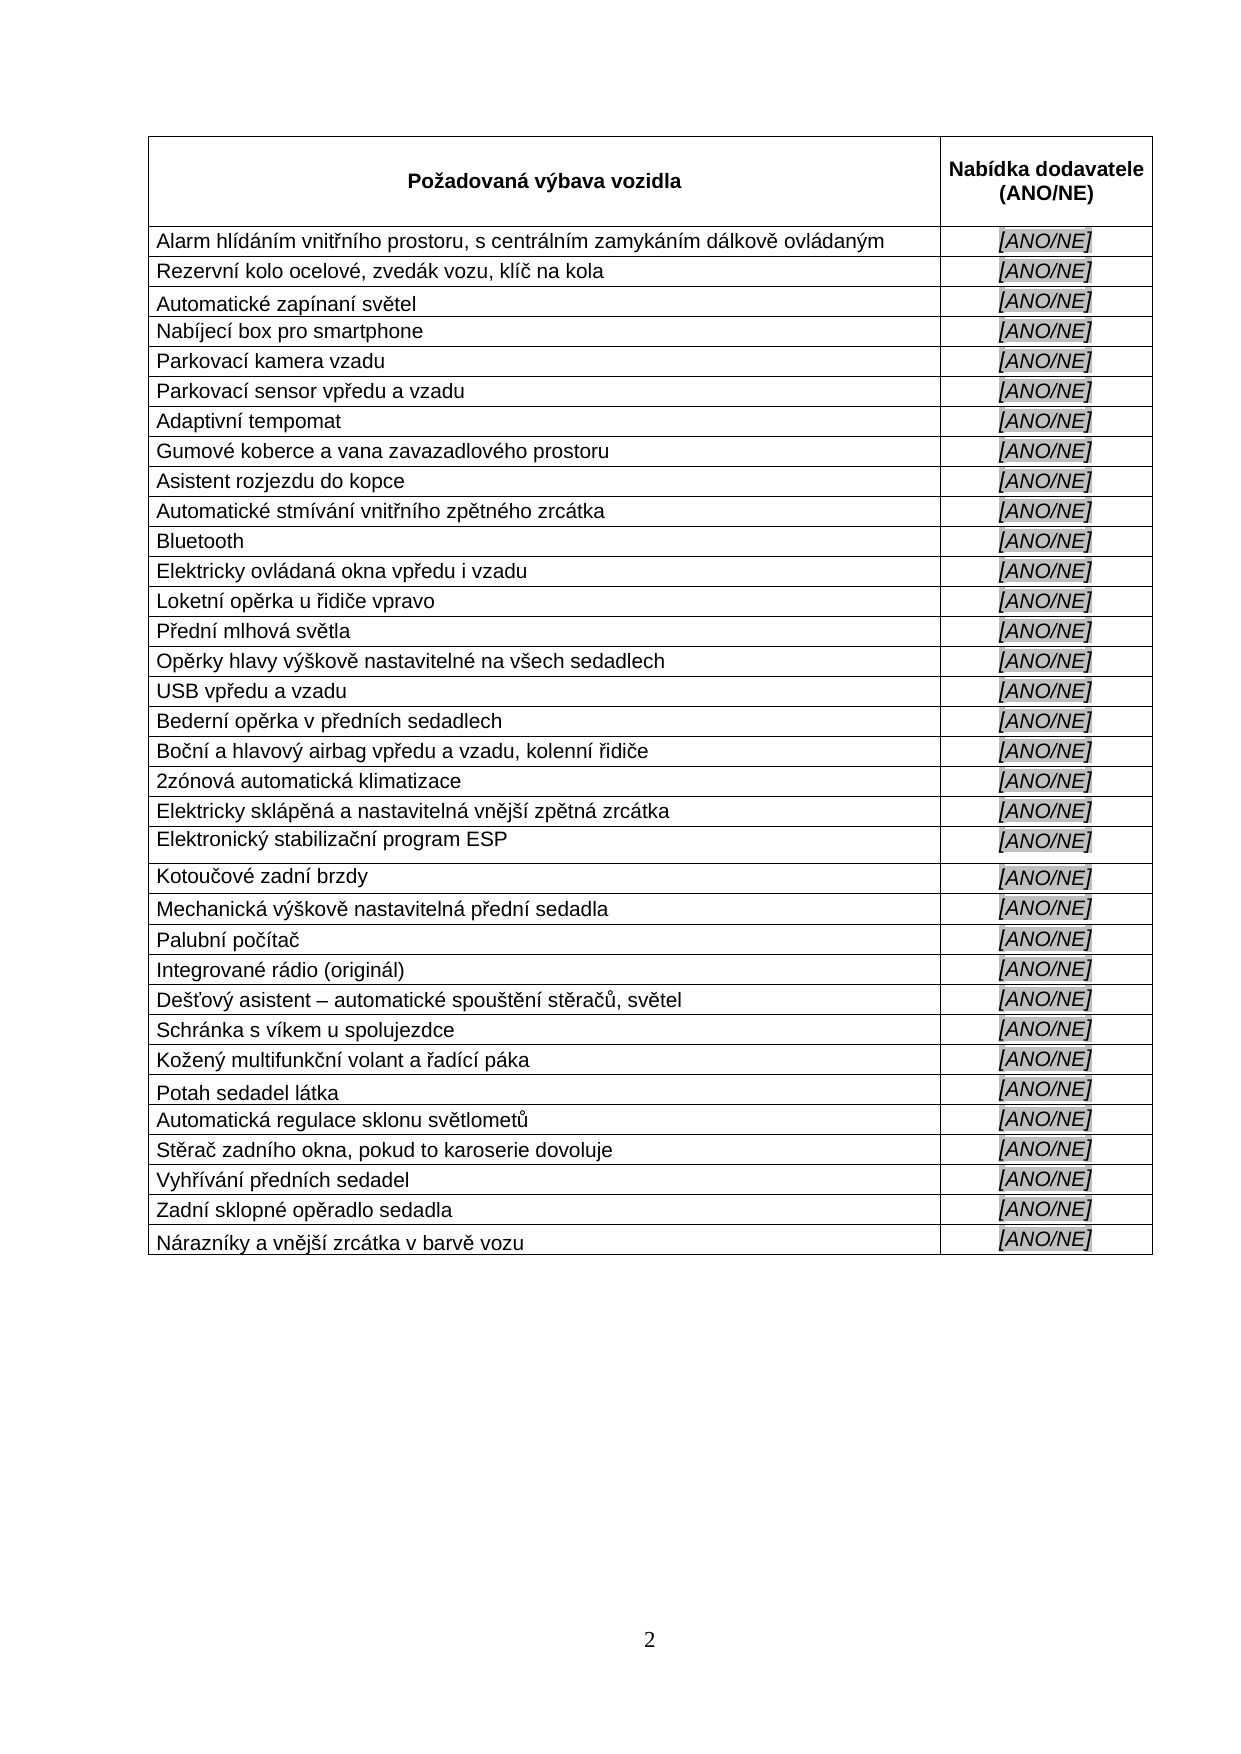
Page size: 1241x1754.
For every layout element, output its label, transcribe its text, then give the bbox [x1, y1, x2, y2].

table_cell [ANO/NE] [941, 377, 1152, 406]
table_cell Automatické zapínaní světel [149, 287, 940, 316]
table_cell Rezervní kolo ocelové, zvedák vozu, klíč na kola [149, 257, 940, 286]
table_cell [ANO/NE] [941, 1195, 1152, 1224]
table_cell Potah sedadel látka [149, 1075, 940, 1104]
table_cell [ANO/NE] [941, 407, 1152, 436]
table_cell Loketní opěrka u řidiče vpravo [149, 587, 940, 616]
table_cell [ANO/NE] [941, 617, 1152, 646]
table_cell Zadní sklopné opěradlo sedadla [149, 1195, 940, 1224]
table_cell Elektronický stabilizační program ESP [149, 827, 940, 863]
table_cell Mechanická výškově nastavitelná přední sedadla [149, 894, 940, 924]
table_cell Stěrač zadního okna, pokud to karoserie dovoluje [149, 1135, 940, 1164]
table_cell Požadovaná výbava vozidla [149, 137, 940, 226]
table_cell Bluetooth [149, 527, 940, 556]
table_cell [ANO/NE] [941, 827, 1152, 863]
table_cell [ANO/NE] [941, 257, 1152, 286]
table_cell [ANO/NE] [941, 707, 1152, 736]
table_cell [ANO/NE] [941, 557, 1152, 586]
table_cell [ANO/NE] [941, 677, 1152, 706]
table_cell Nárazníky a vnější zrcátka v barvě vozu [149, 1225, 940, 1254]
table_cell [ANO/NE] [941, 864, 1152, 893]
table_cell [ANO/NE] [941, 1015, 1152, 1044]
table_cell Kotoučové zadní brzdy [149, 864, 940, 893]
table_cell Parkovací kamera vzadu [149, 347, 940, 376]
table_cell [ANO/NE] [941, 985, 1152, 1014]
table_cell Dešťový asistent – automatické spouštění stěračů, světel [149, 985, 940, 1014]
table_cell [ANO/NE] [941, 1135, 1152, 1164]
table_cell Automatické stmívání vnitřního zpětného zrcátka [149, 497, 940, 526]
table_cell [ANO/NE] [941, 797, 1152, 826]
table_cell Asistent rozjezdu do kopce [149, 467, 940, 496]
table_cell Alarm hlídáním vnitřního prostoru, s centrálním zamykáním dálkově ovládaným [149, 227, 940, 256]
table_cell [ANO/NE] [941, 647, 1152, 676]
table_cell USB vpředu a vzadu [149, 677, 940, 706]
table_cell [ANO/NE] [941, 587, 1152, 616]
table_cell [ANO/NE] [941, 925, 1152, 954]
table_cell [ANO/NE] [941, 527, 1152, 556]
table_cell [ANO/NE] [941, 347, 1152, 376]
table_cell Automatická regulace sklonu světlometů [149, 1105, 940, 1134]
table_cell Adaptivní tempomat [149, 407, 940, 436]
table_cell Boční a hlavový airbag vpředu a vzadu, kolenní řidiče [149, 737, 940, 766]
table_cell [ANO/NE] [941, 1105, 1152, 1134]
table_cell Gumové koberce a vana zavazadlového prostoru [149, 437, 940, 466]
table_cell Opěrky hlavy výškově nastavitelné na všech sedadlech [149, 647, 940, 676]
table_cell [ANO/NE] [941, 287, 1152, 316]
table_cell Nabídka dodavatele (ANO/NE) [941, 137, 1152, 226]
table_cell 2zónová automatická klimatizace [149, 767, 940, 796]
table_cell [ANO/NE] [941, 467, 1152, 496]
table_cell Kožený multifunkční volant a řadící páka [149, 1045, 940, 1074]
table_cell [ANO/NE] [941, 1165, 1152, 1194]
table_cell Integrované rádio (originál) [149, 955, 940, 984]
table_cell Přední mlhová světla [149, 617, 940, 646]
table_cell [ANO/NE] [941, 317, 1152, 346]
table_cell Palubní počítač [149, 925, 940, 954]
table_cell [ANO/NE] [941, 1045, 1152, 1074]
table_cell [ANO/NE] [941, 227, 1152, 256]
table_cell [ANO/NE] [941, 437, 1152, 466]
table_cell Schránka s víkem u spolujezdce [149, 1015, 940, 1044]
table_cell Elektricky ovládaná okna vpředu i vzadu [149, 557, 940, 586]
table_cell Nabíjecí box pro smartphone [149, 317, 940, 346]
table_cell [ANO/NE] [941, 1225, 1152, 1254]
table_cell [ANO/NE] [941, 1075, 1152, 1104]
table_cell [ANO/NE] [941, 894, 1152, 924]
table_cell [ANO/NE] [941, 497, 1152, 526]
table_cell Parkovací sensor vpředu a vzadu [149, 377, 940, 406]
table_cell [ANO/NE] [941, 737, 1152, 766]
table_cell Vyhřívání předních sedadel [149, 1165, 940, 1194]
table_cell Elektricky sklápěná a nastavitelná vnější zpětná zrcátka [149, 797, 940, 826]
table_cell Bederní opěrka v předních sedadlech [149, 707, 940, 736]
table_cell [ANO/NE] [941, 767, 1152, 796]
table_cell [ANO/NE] [941, 955, 1152, 984]
